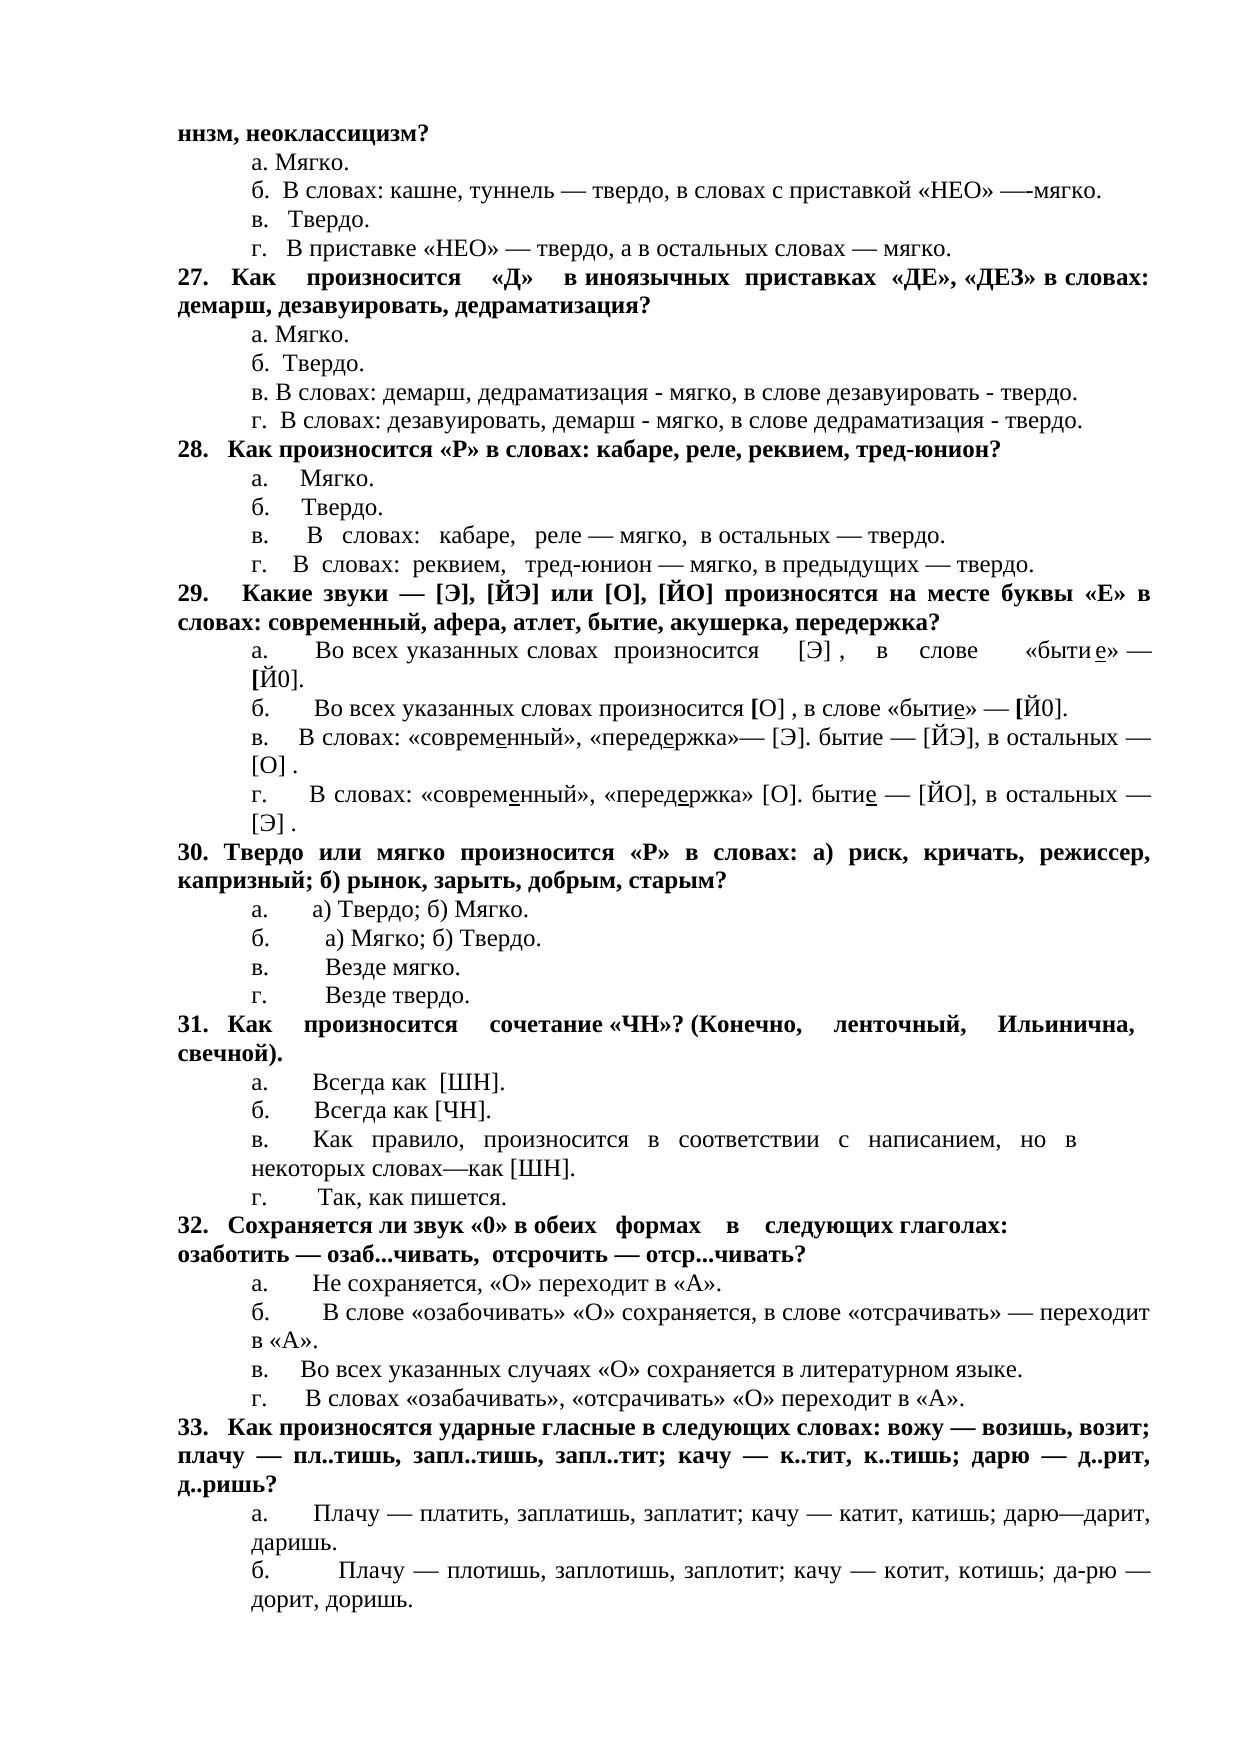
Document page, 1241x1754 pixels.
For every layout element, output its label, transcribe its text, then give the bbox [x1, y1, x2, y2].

text а. Мягко. [251, 147, 1152, 176]
text в. В словах: «современный», «передержка»— [Э]. бытие — [ЙЭ], в остальных — [О] . [251, 722, 1152, 779]
text г. В словах «озабачивать», «отсрачивать» «О» переходит в «А». [251, 1383, 1152, 1412]
text а. Всегда как [ШН]. [251, 1067, 1152, 1096]
text в. Как правило, произносится в соответствии с написанием, но в некоторых словах—как [ШН]. [251, 1124, 1152, 1182]
text б. а) Мягко; б) Твердо. [251, 923, 1152, 952]
text в. В словах: демарш, дедраматизация - мягко, в слове дезавуировать - твердо. [251, 377, 1152, 406]
text а. а) Твердо; б) Мягко. [251, 894, 1152, 923]
text озаботить — озаб...чивать, отсрочить — отср...чивать? [177, 1239, 1152, 1268]
text б. В слове «озабочивать» «О» сохраняется, в слове «отсрачивать» — переходит в «А». [251, 1297, 1152, 1354]
text а. Мягко. [251, 463, 1152, 492]
text в. Твердо. [251, 204, 1152, 233]
text б. Твердо. [251, 348, 1152, 377]
text б. Всегда как [ЧН]. [251, 1096, 1152, 1124]
text 31. Как произносится сочетание «ЧН»? (Конечно, ленточный, Ильинична, свечной). [177, 1009, 1152, 1067]
text а. Во всех указанных словах произносится [Э] , в слове «бытие» —[Й0]. [251, 636, 1152, 693]
text ннзм, неоклассицизм? [177, 118, 1152, 147]
text г. В словах: «современный», «передержка» [О]. бытие — [ЙО], в остальных — [Э] . [251, 779, 1152, 837]
text а. Не сохраняется, «О» переходит в «А». [251, 1268, 1152, 1297]
text 27. Как произносится «Д» в иноязычных приставках «ДЕ», «ДЕЗ» в словах: демарш, дезавуировать, дедраматизация? [177, 262, 1152, 319]
text 33. Как произносятся ударные гласные в следующих словах: вожу — возишь, возит; плачу — пл..тишь, запл..тишь, запл..тит; качу — к..тит, к..тишь; дарю — д..рит, д..ришь? [177, 1412, 1152, 1498]
text а. Плачу — платить, заплатишь, заплатит; качу — катит, катишь; дарю—дарит, даришь. [251, 1498, 1152, 1556]
text б. Во всех указанных словах произносится [О] , в слове «бытие» — [Й0]. [251, 693, 1152, 722]
text в. В словах: кабаре, реле — мягко, в остальных — твердо. [251, 521, 1152, 549]
text 29. Какие звуки — [Э], [ЙЭ] или [О], [ЙО] произносятся на месте буквы «Е» в словах: современный, афера, атлет, бытие, акушерка, передержка? [177, 578, 1152, 636]
text в. Везде мягко. [251, 952, 1152, 981]
text а. Мягко. [251, 319, 1152, 348]
text б. Плачу — плотишь, заплотишь, заплотит; качу — котит, котишь; да-рю — дорит, доришь. [251, 1556, 1152, 1613]
text 28. Как произносится «Р» в словах: кабаре, реле, реквием, тред-юнион? [177, 434, 1152, 463]
text 32. Сохраняется ли звук «0» в обеих формах в следующих глаголах: [177, 1211, 1152, 1239]
text г. В словах: реквием, тред-юнион — мягко, в предыдущих — твердо. [251, 549, 1152, 578]
text г. В приставке «НЕО» — твердо, а в остальных словах — мягко. [251, 233, 1152, 262]
text г. Везде твердо. [251, 981, 1152, 1009]
text 30. Твердо или мягко произносится «Р» в словах: а) риск, кричать, режиссер, капризный; б) рынок, зарыть, добрым, старым? [177, 837, 1152, 894]
text б. Твердо. [251, 492, 1152, 521]
text в. Во всех указанных случаях «О» сохраняется в литературном языке. [251, 1354, 1152, 1383]
text г. В словах: дезавуировать, демарш - мягко, в слове дедраматизация - твердо. [251, 406, 1152, 434]
text б. В словах: кашне, туннель — твердо, в словах с приставкой «НЕО» —-мягко. [251, 176, 1152, 204]
text г. Так, как пишется. [251, 1182, 1152, 1211]
